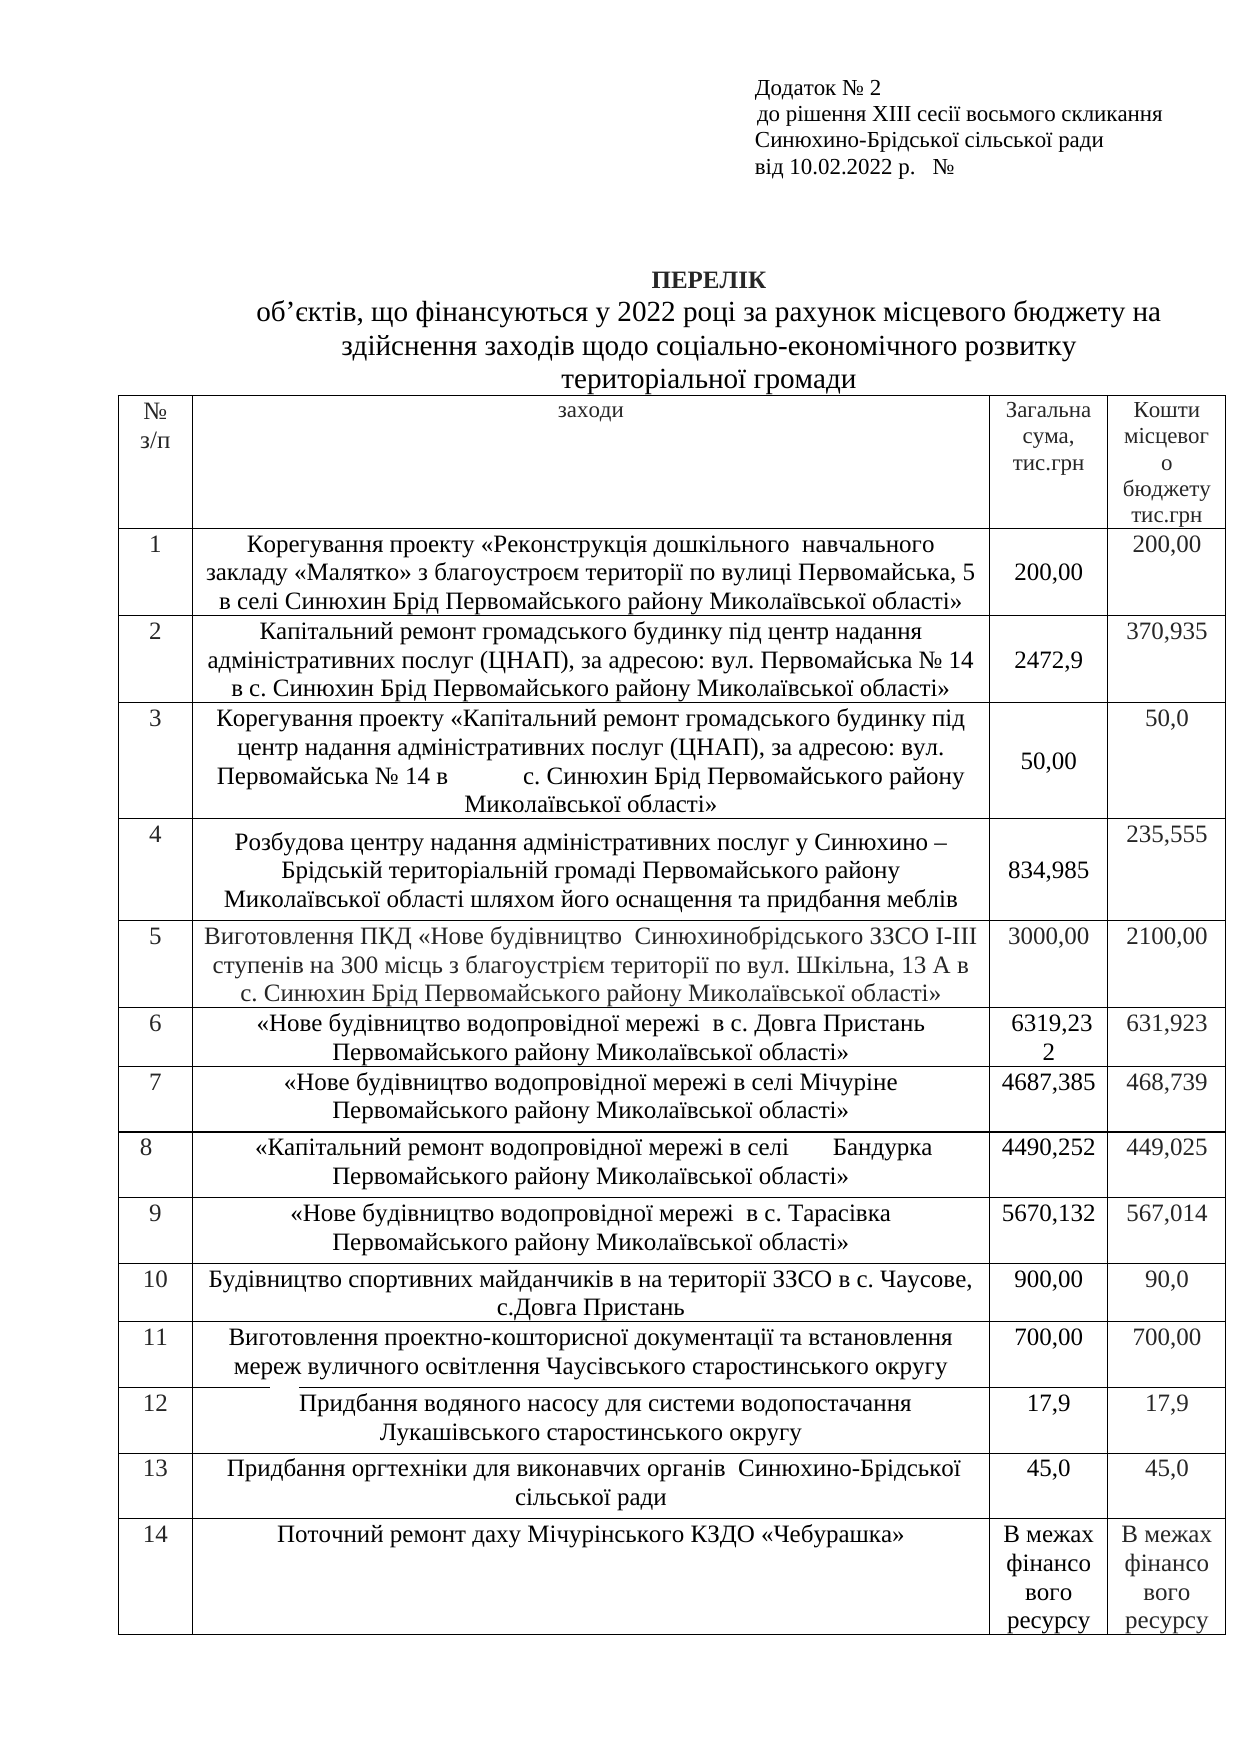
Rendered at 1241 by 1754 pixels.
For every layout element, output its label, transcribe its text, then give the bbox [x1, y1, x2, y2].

table_cell 200,00 [990, 529, 1107, 615]
table_cell 17,9 [1108, 1388, 1225, 1452]
table_cell 834,985 [990, 819, 1107, 920]
table_cell 900,00 [990, 1264, 1107, 1321]
table_cell 567,014 [1108, 1198, 1225, 1263]
text Додаток № 2 [177, 74, 1166, 100]
table_cell Капітальний ремонт громадського будинку під центр надання адміністративних послуг (ЦНАП), за адресою: вул. Первомайська № 14 в с. Синюхин Брід Первомайського району Миколаївської області» [193, 616, 989, 702]
text від 10.02.2022 р. № [177, 153, 1166, 179]
table_cell 4 [119, 819, 192, 920]
table_cell 2472,9 [990, 616, 1107, 702]
table_cell 5 [119, 921, 192, 1007]
table_cell «Нове будівництво водопровідної мережі в селі Мічуріне Первомайського району Миколаївської області» [193, 1067, 989, 1131]
table_cell 700,00 [1108, 1322, 1225, 1387]
table_cell В межах фінансового ресурсу [1108, 1519, 1225, 1634]
table_header Загальна сума, тис.грн [990, 396, 1107, 528]
table_cell «Капітальний ремонт водопровідної мережі в селі Бандурка Первомайського району Миколаївської області» [193, 1133, 989, 1197]
table_cell 7 [119, 1067, 192, 1131]
table_cell Корегування проекту «Реконструкція дошкільного навчального закладу «Малятко» з благоустроєм території по вулиці Первомайська, 5 в селі Синюхин Брід Первомайського району Миколаївської області» [193, 529, 989, 615]
text ПЕРЕЛІК [251, 266, 1166, 294]
table_cell Будівництво спортивних майданчиків в на території ЗЗСО в с. Чаусове, с.Довга Пристань [193, 1264, 989, 1321]
table_cell 6 [119, 1008, 192, 1066]
table_cell 200,00 [1108, 529, 1225, 615]
table_cell 235,555 [1108, 819, 1225, 920]
text об’єктів, що фінансуються у 2022 році за рахунок місцевого бюджету на здійснення заходів щодо соціально-економічного розвитку територіальної громади [251, 294, 1166, 395]
table_cell Виготовлення проектно-кошторисної документації та встановлення мереж вуличного освітлення Чаусівського старостинського округу [193, 1322, 989, 1387]
table_cell 9 [119, 1198, 192, 1263]
table_cell 6319,232 [1055, 1008, 1107, 1066]
table_cell 6319,232 [990, 1008, 1042, 1066]
table_cell 11 [119, 1322, 192, 1387]
table_header № з/п [119, 396, 192, 528]
table_header Кошти місцевого бюджету тис.грн [1108, 396, 1225, 528]
table_cell 8 [119, 1133, 192, 1197]
table_cell 3000,00 [990, 921, 1107, 1007]
table_cell «Нове будівництво водопровідної мережі в с. Тарасівка Первомайського району Миколаївської області» [193, 1198, 989, 1263]
text до рішення ХІІІ сесії восьмого скликання [177, 100, 1166, 127]
table_cell 17,9 [990, 1388, 1107, 1452]
table_cell 2100,00 [1108, 921, 1225, 1007]
table_cell 5670,132 [990, 1198, 1107, 1263]
text Синюхино-Брідської сільської ради [177, 127, 1166, 153]
table_cell 50,00 [990, 703, 1107, 818]
table_cell 12 [119, 1388, 192, 1452]
table_cell Придбання оргтехніки для виконавчих органів Синюхино-Брідської сільської ради [193, 1454, 989, 1518]
table_cell 90,0 [1108, 1264, 1225, 1321]
table_cell Виготовлення ПКД «Нове будівництво Синюхинобрідського ЗЗСО І-ІІІ ступенів на 300 місць з благоустрієм території по вул. Шкільна, 13 А в с. Синюхин Брід Первомайського району Миколаївської області» [193, 921, 989, 1007]
table_cell Розбудова центру надання адміністративних послуг у Синюхино – Брідській територіальній громаді Первомайського району Миколаївської області шляхом його оснащення та придбання меблів [193, 819, 989, 920]
table_cell 14 [119, 1519, 192, 1634]
table_cell В межах фінансового ресурсу [1072, 1519, 1107, 1634]
table_cell 4490,252 [990, 1133, 1107, 1197]
table_cell 700,00 [990, 1322, 1107, 1387]
table_cell 370,935 [1108, 616, 1225, 702]
table_cell 4687,385 [990, 1067, 1107, 1131]
table_cell «Нове будівництво водопровідної мережі в с. Довга Пристань Первомайського району Миколаївської області» [849, 1008, 989, 1066]
table_cell Поточний ремонт даху Мічурінського КЗДО «Чебурашка» [193, 1519, 989, 1634]
table_cell 631,923 [1108, 1008, 1225, 1066]
table_cell 468,739 [1108, 1067, 1225, 1131]
table_cell 13 [119, 1454, 192, 1518]
table_cell Придбання водяного насосу для системи водопостачання Лукашівського старостинського округу [193, 1388, 989, 1452]
table_cell 449,025 [1108, 1133, 1225, 1197]
table_cell 45,0 [990, 1454, 1107, 1518]
table_cell 45,0 [1108, 1454, 1225, 1518]
table_header заходи [193, 396, 989, 528]
table_cell 2 [119, 616, 192, 702]
table_cell 3 [119, 703, 192, 818]
table_cell «Нове будівництво водопровідної мережі в с. Довга Пристань Первомайського району Миколаївської області» [193, 1008, 332, 1066]
table_cell 50,0 [1108, 703, 1225, 818]
table_cell Корегування проекту «Капітальний ремонт громадського будинку під центр надання адміністративних послуг (ЦНАП), за адресою: вул. Первомайська № 14 в с. Синюхин Брід Первомайського району Миколаївської області» [193, 703, 989, 818]
table_cell 10 [119, 1264, 192, 1321]
table_cell 1 [119, 529, 192, 615]
table_cell В межах фінансового ресурсу [990, 1519, 1025, 1634]
